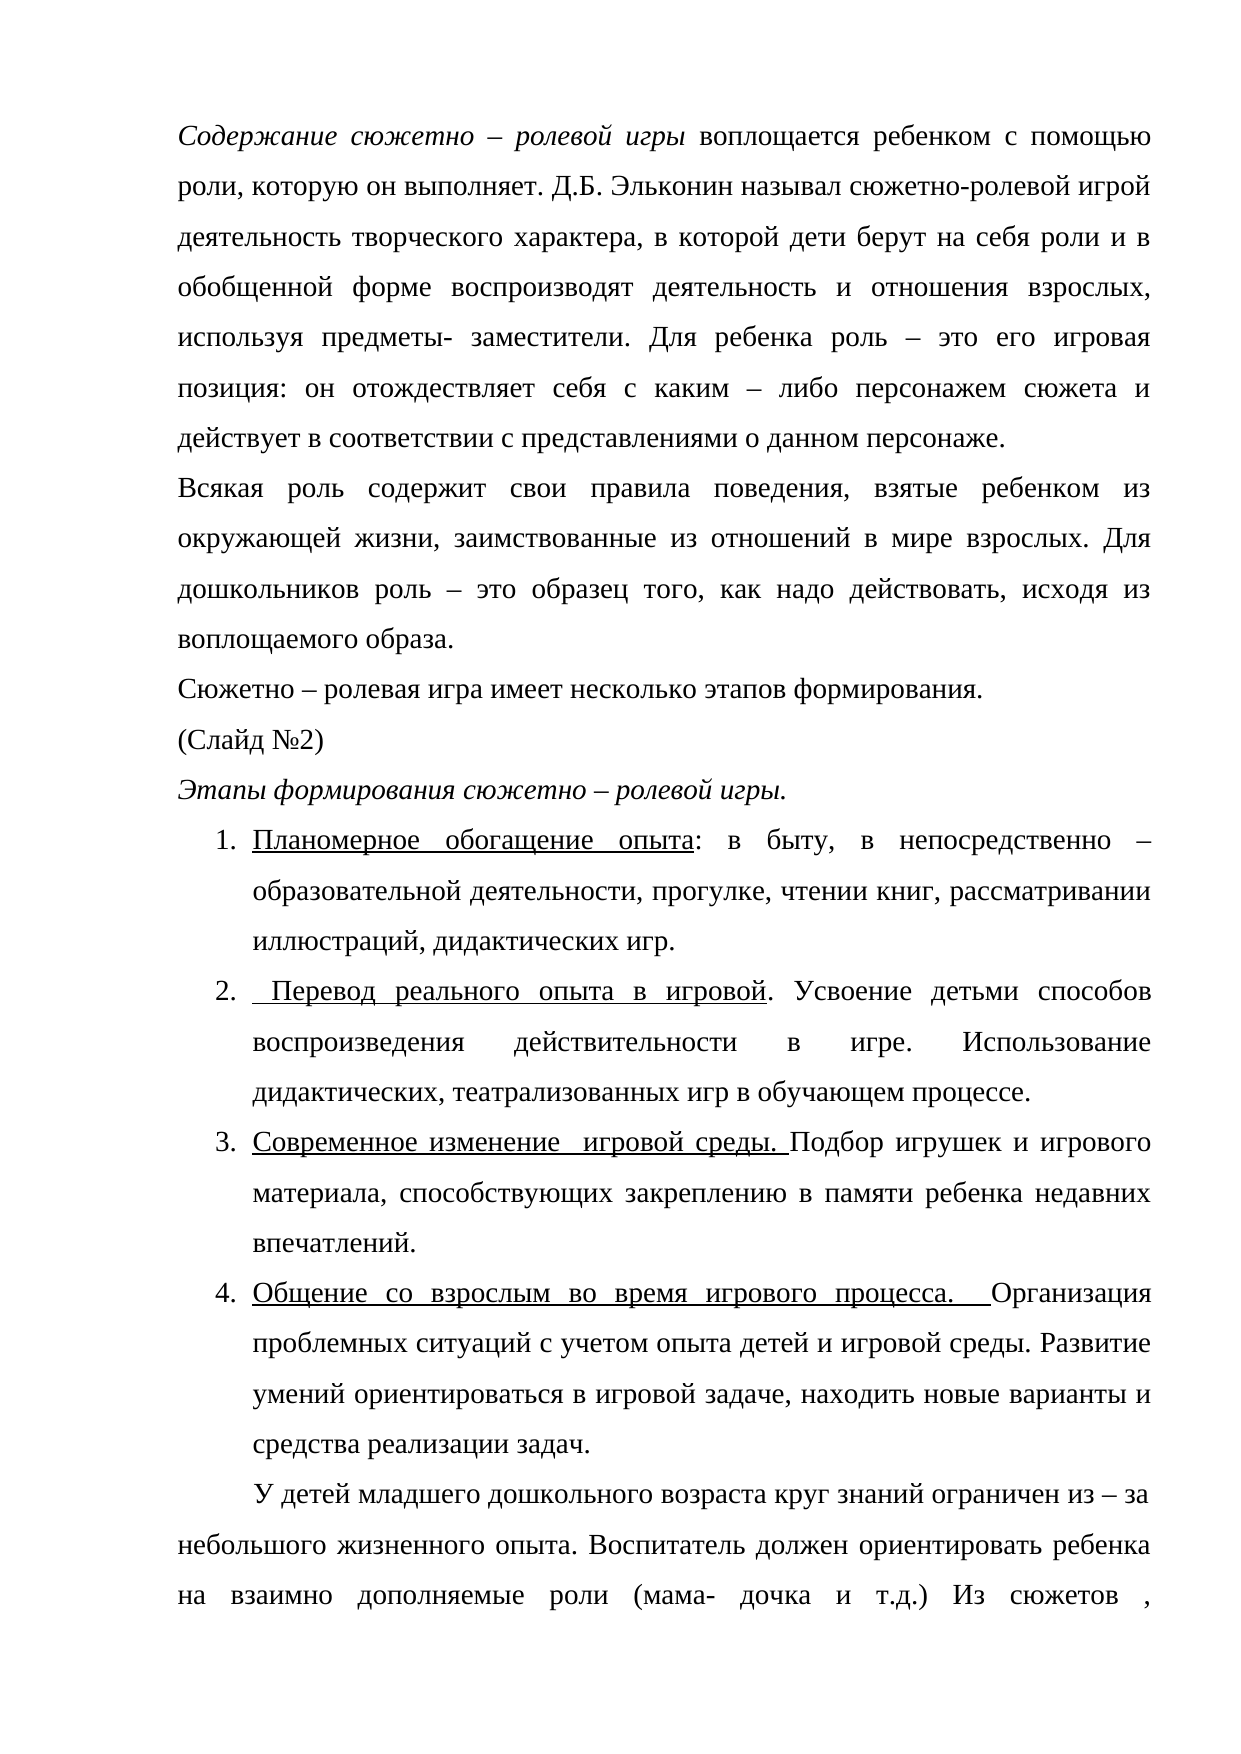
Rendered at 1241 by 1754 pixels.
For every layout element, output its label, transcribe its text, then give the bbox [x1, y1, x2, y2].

text Сюжетно – ролевая игра имеет несколько этапов формирования. [177, 672, 1152, 705]
list Современное изменение игровой среды. Подбор игрушек и игрового материала, способствующих закреплению в памяти ребенка недавних впечатлений. [215, 1124, 1152, 1258]
list Общение со взрослым во время игрового процесса. Организация проблемных ситуаций с учетом опыта детей и игровой среды. Развитие умений ориентироваться в игровой задаче, находить новые варианты и средства реализации задач. [215, 1275, 1152, 1460]
list Планомерное обогащение опыта: в быту, в непосредственно – образовательной деятельности, прогулке, чтении книг, рассматривании иллюстраций, дидактических игр. [215, 822, 1152, 957]
text Всякая роль содержит свои правила поведения, взятые ребенком из окружающей жизни, заимствованные из отношений в мире взрослых. Для дошкольников роль – это образец того, как надо действовать, исходя из воплощаемого образа. [177, 470, 1152, 655]
list Перевод реального опыта в игровой. Усвоение детьми способов воспроизведения действительности в игре. Использование дидактических, театрализованных игр в обучающем процессе. [215, 973, 1152, 1108]
text Содержание сюжетно – ролевой игры воплощается ребенком с помощью роли, которую он выполняет. Д.Б. Эльконин называл сюжетно-ролевой игрой деятельность творческого характера, в которой дети берут на себя роли и в обобщенной форме воспроизводят деятельность и отношения взрослых, используя предметы- заместители. Для ребенка роль – это его игровая позиция: он отождествляет себя с каким – либо персонажем сюжета и действует в соответствии с представлениями о данном персонаже. [177, 118, 1152, 453]
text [177, 1477, 1152, 1611]
text (Слайд №2) [177, 722, 1152, 755]
text Этапы формирования сюжетно – ролевой игры. [177, 772, 1152, 806]
